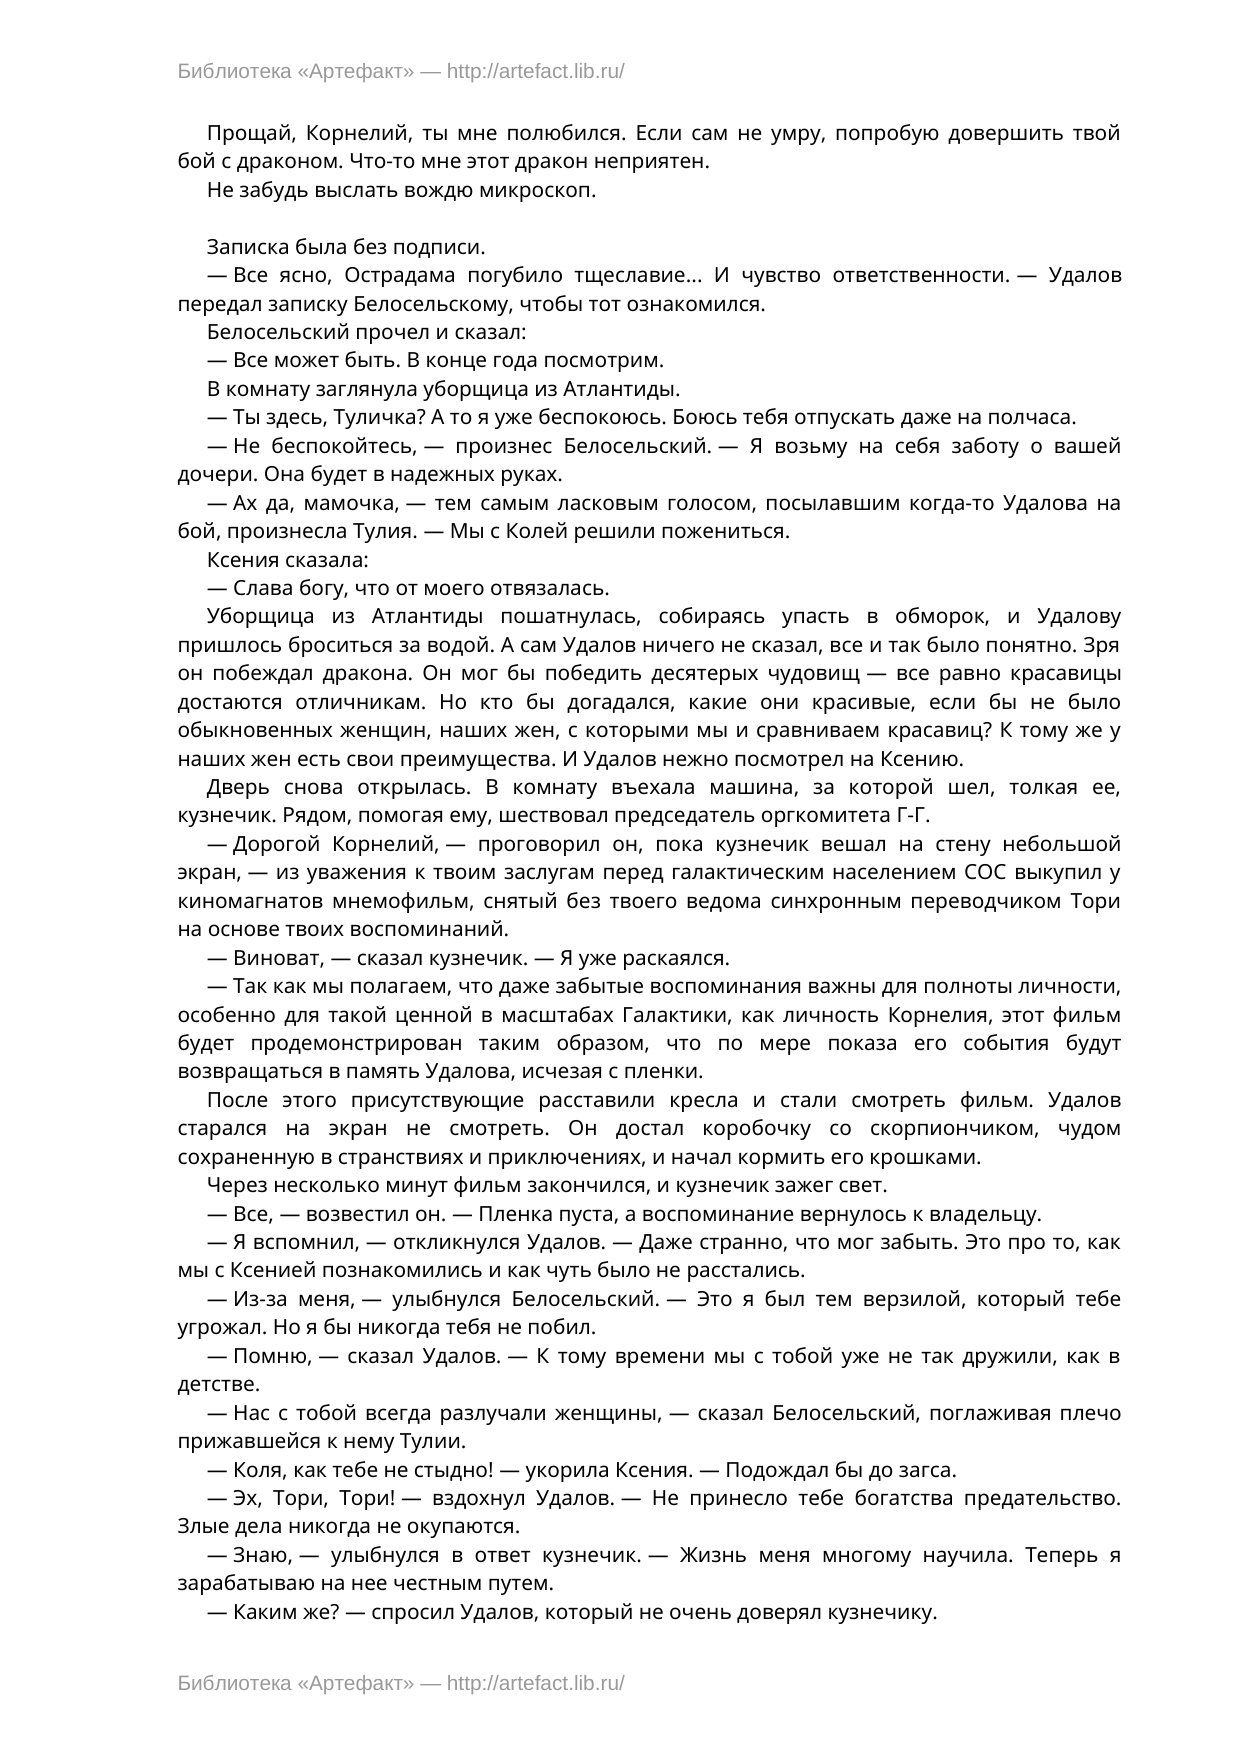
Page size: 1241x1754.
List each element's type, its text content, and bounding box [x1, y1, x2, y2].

text — Слава богу, что от моего отвязалась. [177, 573, 1122, 602]
text — Все ясно, Острадама погубило тщеславие... И чувство ответственности. — Удалов передал записку Белосельскому, чтобы тот ознакомился. [177, 260, 1122, 317]
text — Все, — возвестил он. — Пленка пуста, а воспоминание вернулось к владельцу. [177, 1199, 1122, 1227]
text Ксения сказала: [177, 545, 1122, 573]
text — Ах да, мамочка, — тем самым ласковым голосом, посылавшим когда-то Удалова на бой, произнесла Тулия. — Мы с Колей решили пожениться. [177, 488, 1122, 545]
text — Из-за меня, — улыбнулся Белосельский. — Это я был тем верзилой, который тебе угрожал. Но я бы никогда тебя не побил. [177, 1284, 1122, 1341]
text — Так как мы полагаем, что даже забытые воспоминания важны для полноты личности, особенно для такой ценной в масштабах Галактики, как личность Корнелия, этот фильм будет продемонстрирован таким образом, что по мере показа его события будут возвращаться в память Удалова, исчезая с пленки. [177, 971, 1122, 1085]
text — Помню, — сказал Удалов. — К тому времени мы с тобой уже не так дружили, как в детстве. [177, 1341, 1122, 1398]
text После этого присутствующие расставили кресла и стали смотреть фильм. Удалов старался на экран не смотреть. Он достал коробочку со скорпиончиком, чудом сохраненную в странствиях и приключениях, и начал кормить его крошками. [177, 1085, 1122, 1170]
text — Коля, как тебе не стыдно! — укорила Ксения. — Подождал бы до загса. [177, 1455, 1122, 1483]
text — Нас с тобой всегда разлучали женщины, — сказал Белосельский, поглаживая плечо прижавшейся к нему Тулии. [177, 1398, 1122, 1455]
text — Не беспокойтесь, — произнес Белосельский. — Я возьму на себя заботу о вашей дочери. Она будет в надежных руках. [177, 431, 1122, 488]
text В комнату заглянула уборщица из Атлантиды. [177, 374, 1122, 402]
text Не забудь выслать вождю микроскоп. [177, 175, 1122, 203]
text — Дорогой Корнелий, — проговорил он, пока кузнечик вешал на стену небольшой экран, — из уважения к твоим заслугам перед галактическим населением СОС выкупил у киномагнатов мнемофильм, снятый без твоего ведома синхронным переводчиком Тори на основе твоих воспоминаний. [177, 829, 1122, 943]
text Через несколько минут фильм закончился, и кузнечик зажег свет. [177, 1170, 1122, 1199]
text Уборщица из Атлантиды пошатнулась, собираясь упасть в обморок, и Удалову пришлось броситься за водой. А сам Удалов ничего не сказал, все и так было понятно. Зря он побеждал дракона. Он мог бы победить десятерых чудовищ — все равно красавицы достаются отличникам. Но кто бы догадался, какие они красивые, если бы не было обыкновенных женщин, наших жен, с которыми мы и сравниваем красавиц? К тому же у наших жен есть свои преимущества. И Удалов нежно посмотрел на Ксению. [177, 602, 1122, 772]
text — Я вспомнил, — откликнулся Удалов. — Даже странно, что мог забыть. Это про то, как мы с Ксенией познакомились и как чуть было не расстались. [177, 1227, 1122, 1284]
text — Эх, Тори, Тори! — вздохнул Удалов. — Не принесло тебе богатства предательство. Злые дела никогда не окупаются. [177, 1483, 1122, 1540]
text — Знаю, — улыбнулся в ответ кузнечик. — Жизнь меня многому научила. Теперь я зарабатываю на нее честным путем. [177, 1540, 1122, 1597]
text — Все может быть. В конце года посмотрим. [177, 346, 1122, 374]
text Записка была без подписи. [177, 232, 1122, 260]
text Прощай, Корнелий, ты мне полюбился. Если сам не умру, попробую довершить твой бой с драконом. Что-то мне этот дракон неприятен. [177, 118, 1122, 175]
text Белосельский прочел и сказал: [177, 317, 1122, 346]
text — Ты здесь, Туличка? А то я уже беспокоюсь. Боюсь тебя отпускать даже на полчаса. [177, 402, 1122, 431]
text — Каким же? — спросил Удалов, который не очень доверял кузнечику. [177, 1597, 1122, 1625]
text Дверь снова открылась. В комнату въехала машина, за которой шел, толкая ее, кузнечик. Рядом, помогая ему, шествовал председатель оргкомитета Г-Г. [177, 772, 1122, 829]
text — Виноват, — сказал кузнечик. — Я уже раскаялся. [177, 943, 1122, 971]
